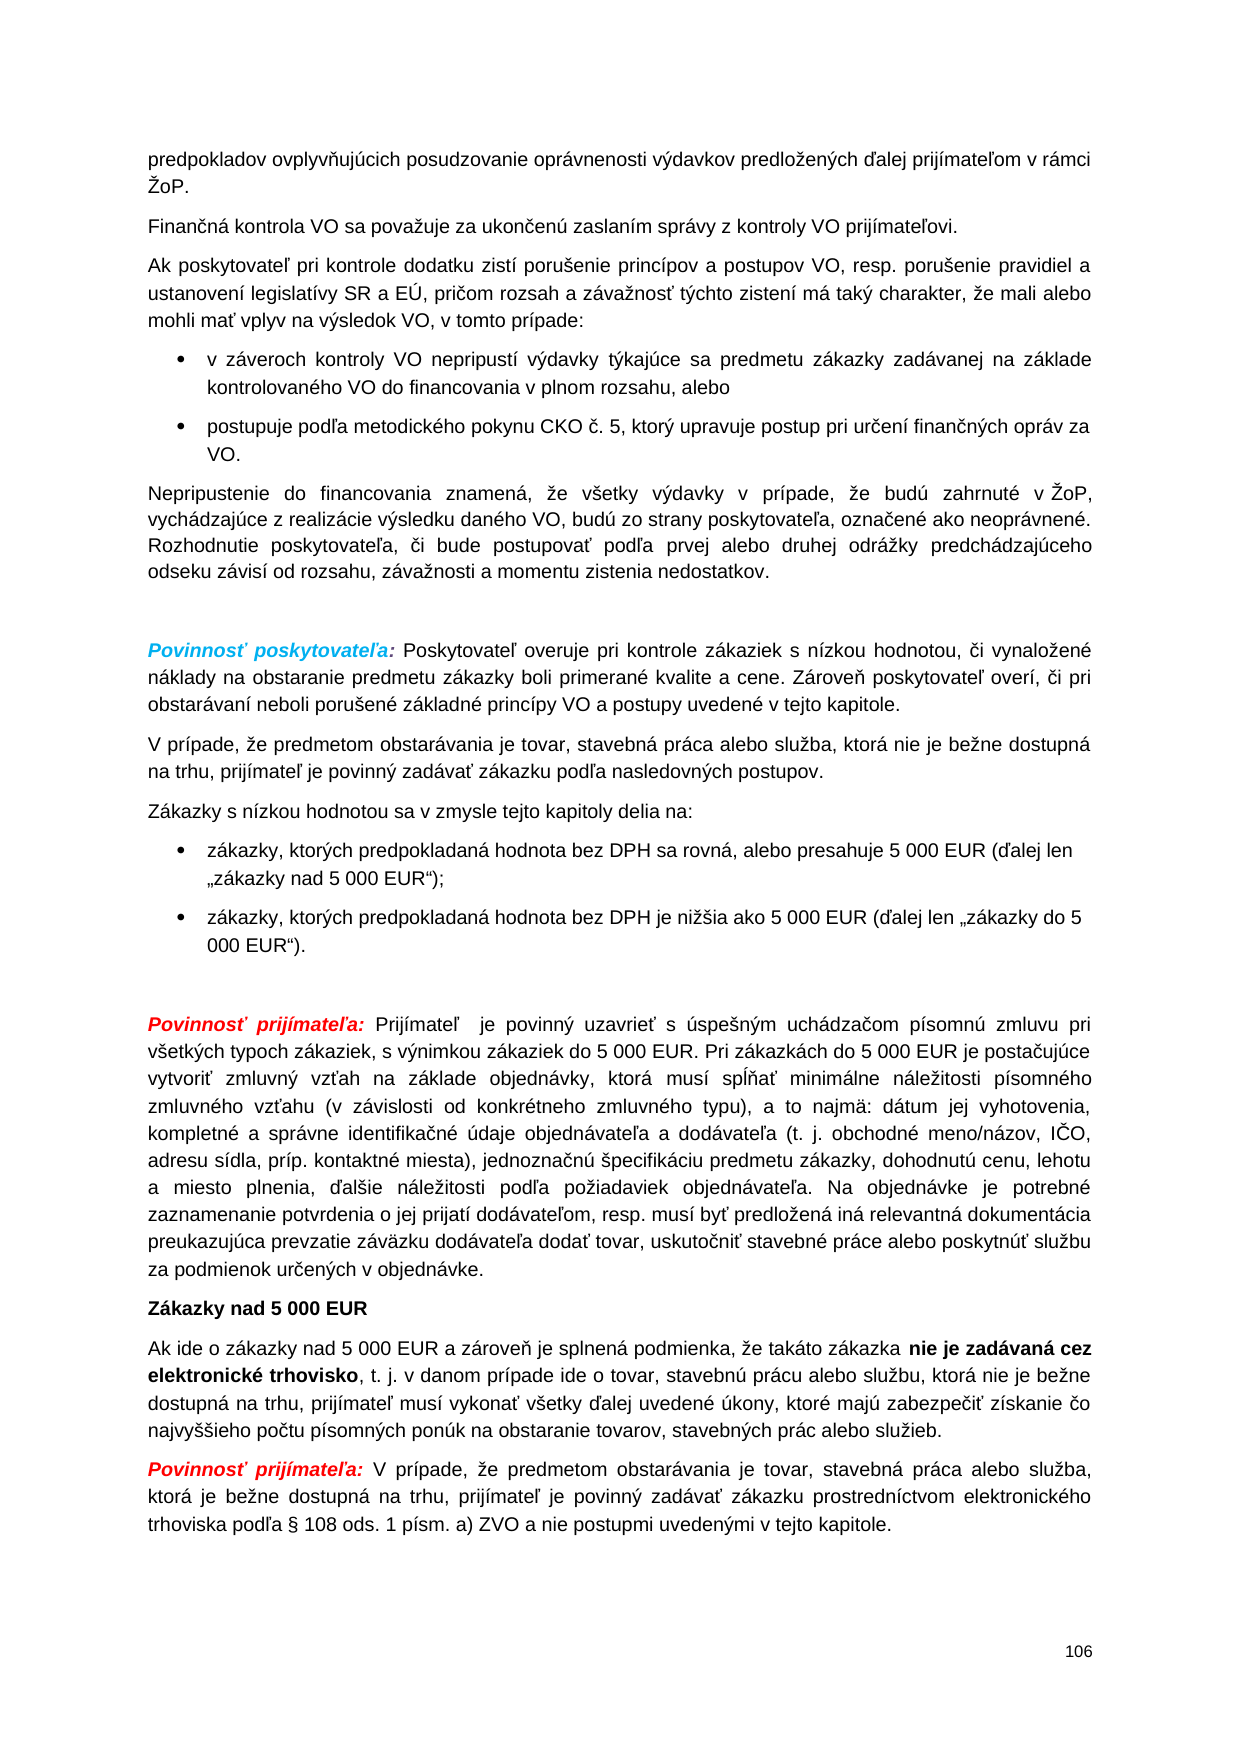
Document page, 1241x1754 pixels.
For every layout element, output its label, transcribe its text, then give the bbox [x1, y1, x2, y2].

text zákazky, ktorých predpokladaná hodnota bez DPH sa rovná, alebo presahuje 5 000 EUR (ďalej len „zákazky nad 5 000 EUR“); [177, 839, 1092, 889]
text V prípade, že predmetom obstarávania je tovar, stavebná práca alebo služba, ktorá nie je bežne dostupná na trhu, prijímateľ je povinný zadávať zákazku podľa nasledovných postupov. [148, 733, 1092, 783]
text Nepripustenie do financovania znamená, že všetky výdavky v prípade, že budú zahrnuté v ŽoP, vychádzajúce z realizácie výsledku daného VO, budú zo strany poskytovateľa, označené ako neoprávnené. Rozhodnutie poskytovateľa, či bude postupovať podľa prvej alebo druhej odrážky predchádzajúceho odseku závisí od rozsahu, závažnosti a momentu zistenia nedostatkov. [148, 482, 1092, 583]
text Zákazky nad 5 000 EUR [148, 1297, 1092, 1320]
text Zákazky s nízkou hodnotou sa v zmysle tejto kapitoly delia na: [148, 799, 1092, 822]
text Povinnosť poskytovateľa: Poskytovateľ overuje pri kontrole zákaziek s nízkou hodnotou, či vynaložené náklady na obstaranie predmetu zákazky boli primerané kvalite a cene. Zároveň poskytovateľ overí, či pri obstarávaní neboli porušené základné princípy VO a postupy uvedené v tejto kapitole. [148, 639, 1092, 716]
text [148, 148, 1092, 198]
text postupuje podľa metodického pokynu CKO č. 5, ktorý upravuje postup pri určení finančných opráv za VO. [177, 415, 1092, 465]
text Povinnosť prijímateľa: V prípade, že predmetom obstarávania je tovar, stavebná práca alebo služba, ktorá je bežne dostupná na trhu, prijímateľ je povinný zadávať zákazku prostredníctvom elektronického trhoviska podľa § 108 ods. 1 písm. a) ZVO a nie postupmi uvedenými v tejto kapitole. [148, 1458, 1092, 1535]
text zákazky, ktorých predpokladaná hodnota bez DPH je nižšia ako 5 000 EUR (ďalej len „zákazky do 5 000 EUR“). [177, 906, 1092, 956]
text Ak poskytovateľ pri kontrole dodatku zistí porušenie princípov a postupov VO, resp. porušenie pravidiel a ustanovení legislatívy SR a EÚ, pričom rozsah a závažnosť týchto zistení má taký charakter, že mali alebo mohli mať vplyv na výsledok VO, v tomto prípade: [148, 254, 1092, 331]
text v záveroch kontroly VO nepripustí výdavky týkajúce sa predmetu zákazky zadávanej na základe kontrolovaného VO do financovania v plnom rozsahu, alebo [177, 348, 1092, 398]
text Finančná kontrola VO sa považuje za ukončenú zaslaním správy z kontroly VO prijímateľovi. [148, 214, 1092, 237]
text Povinnosť prijímateľa: Prijímateľ je povinný uzavrieť s úspešným uchádzačom písomnú zmluvu pri všetkých typoch zákaziek, s výnimkou zákaziek do 5 000 EUR. Pri zákazkách do 5 000 EUR je postačujúce vytvoriť zmluvný vzťah na základe objednávky, ktorá musí spĺňať minimálne náležitosti písomného zmluvného vzťahu (v závislosti od konkrétneho zmluvného typu), a to najmä: dátum jej vyhotovenia, kompletné a správne identifikačné údaje objednávateľa a dodávateľa (t. j. obchodné meno/názov, IČO, adresu sídla, príp. kontaktné miesta), jednoznačnú špecifikáciu predmetu zákazky, dohodnutú cenu, lehotu a miesto plnenia, ďalšie náležitosti podľa požiadaviek objednávateľa. Na objednávke je potrebné zaznamenanie potvrdenia o jej prijatí dodávateľom, resp. musí byť predložená iná relevantná dokumentácia preukazujúca prevzatie záväzku dodávateľa dodať tovar, uskutočniť stavebné práce alebo poskytnúť službu za podmienok určených v objednávke. [148, 1013, 1092, 1280]
text Ak ide o zákazky nad 5 000 EUR a zároveň je splnená podmienka, že takáto zákazka nie je zadávaná cez elektronické trhovisko, t. j. v danom prípade ide o tovar, stavebnú prácu alebo službu, ktorá nie je bežne dostupná na trhu, prijímateľ musí vykonať všetky ďalej uvedené úkony, ktoré majú zabezpečiť získanie čo najvyššieho počtu písomných ponúk na obstaranie tovarov, stavebných prác alebo služieb. [148, 1337, 1092, 1441]
